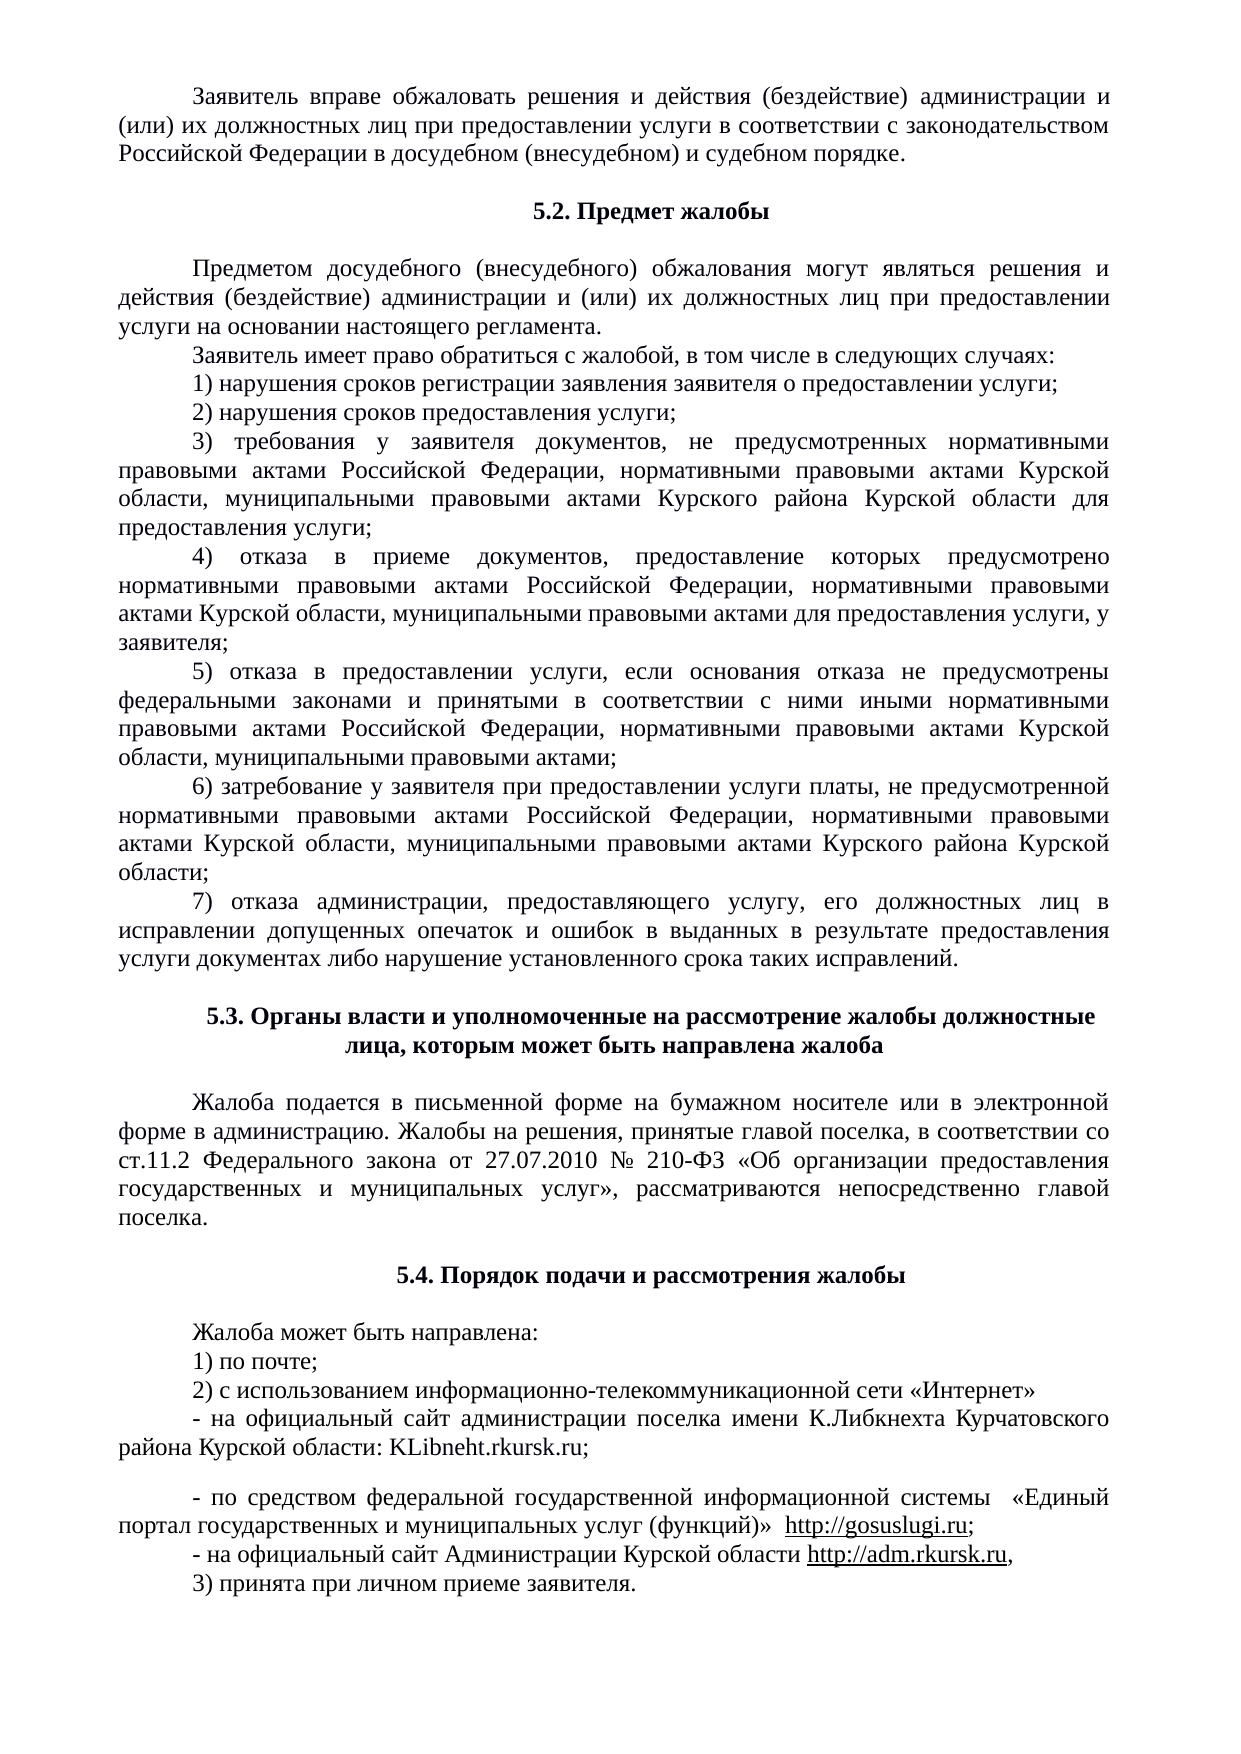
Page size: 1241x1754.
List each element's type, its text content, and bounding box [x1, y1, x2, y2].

text 1) по почте; [118, 1346, 1110, 1375]
text 7) отказа администрации, предоставляющего услугу, его должностных лиц в исправлении допущенных опечаток и ошибок в выданных в результате предоставления услуги документах либо нарушение установленного срока таких исправлений. [118, 886, 1110, 972]
text Заявитель вправе обжаловать решения и действия (бездействие) администрации и (или) их должностных лиц при предоставлении услуги в соответствии с законодательством Российской Федерации в досудебном (внесудебном) и судебном порядке. [118, 81, 1110, 167]
text Заявитель имеет право обратиться с жалобой, в том числе в следующих случаях: [118, 340, 1110, 368]
text 1) нарушения сроков регистрации заявления заявителя о предоставлении услуги; [118, 368, 1110, 397]
text 6) затребование у заявителя при предоставлении услуги платы, не предусмотренной нормативными правовыми актами Российской Федерации, нормативными правовыми актами Курской области, муниципальными правовыми актами Курского района Курской области; [118, 771, 1110, 886]
text 4) отказа в приеме документов, предоставление которых предусмотрено нормативными правовыми актами Российской Федерации, нормативными правовыми актами Курской области, муниципальными правовыми актами для предоставления услуги, у заявителя; [118, 541, 1110, 656]
text Предметом досудебного (внесудебного) обжалования могут являться решения и действия (бездействие) администрации и (или) их должностных лиц при предоставлении услуги на основании настоящего регламента. [118, 253, 1110, 340]
text 5) отказа в предоставлении услуги, если основания отказа не предусмотрены федеральными законами и принятыми в соответствии с ними иными нормативными правовыми актами Российской Федерации, нормативными правовыми актами Курской области, муниципальными правовыми актами; [118, 656, 1110, 771]
text 5.2. Предмет жалобы [118, 196, 1110, 225]
text 3) принята при личном приеме заявителя. [118, 1568, 1110, 1597]
text 2) нарушения сроков предоставления услуги; [118, 397, 1110, 426]
text - по средством федеральной государственной информационной системы «Единый портал государственных и муниципальных услуг (функций)» http://gosuslugi.ru; [118, 1482, 1110, 1539]
text Жалоба может быть направлена: [118, 1317, 1110, 1346]
text 5.4. Порядок подачи и рассмотрения жалобы [118, 1260, 1110, 1288]
text - на официальный сайт администрации поселка имени К.Либкнехта Курчатовского района Курской области: KLibneht.rkursk.ru; [118, 1403, 1110, 1461]
text 2) с использованием информационно-телекоммуникационной сети «Интернет» [118, 1375, 1110, 1403]
text Жалоба подается в письменной форме на бумажном носителе или в электронной форме в администрацию. Жалобы на решения, принятые главой поселка, в соответствии со ст.11.2 Федерального закона от 27.07.2010 № 210-ФЗ «Об организации предоставления государственных и муниципальных услуг», рассматриваются непосредственно главой поселка. [118, 1087, 1110, 1231]
text 5.3. Органы власти и уполномоченные на рассмотрение жалобы должностные лица, которым может быть направлена жалоба [118, 1001, 1110, 1058]
text - на официальный сайт Администрации Курской области http://adm.rkursk.ru, [118, 1539, 1110, 1568]
text 3) требования у заявителя документов, не предусмотренных нормативными правовыми актами Российской Федерации, нормативными правовыми актами Курской области, муниципальными правовыми актами Курского района Курской области для предоставления услуги; [118, 426, 1110, 541]
